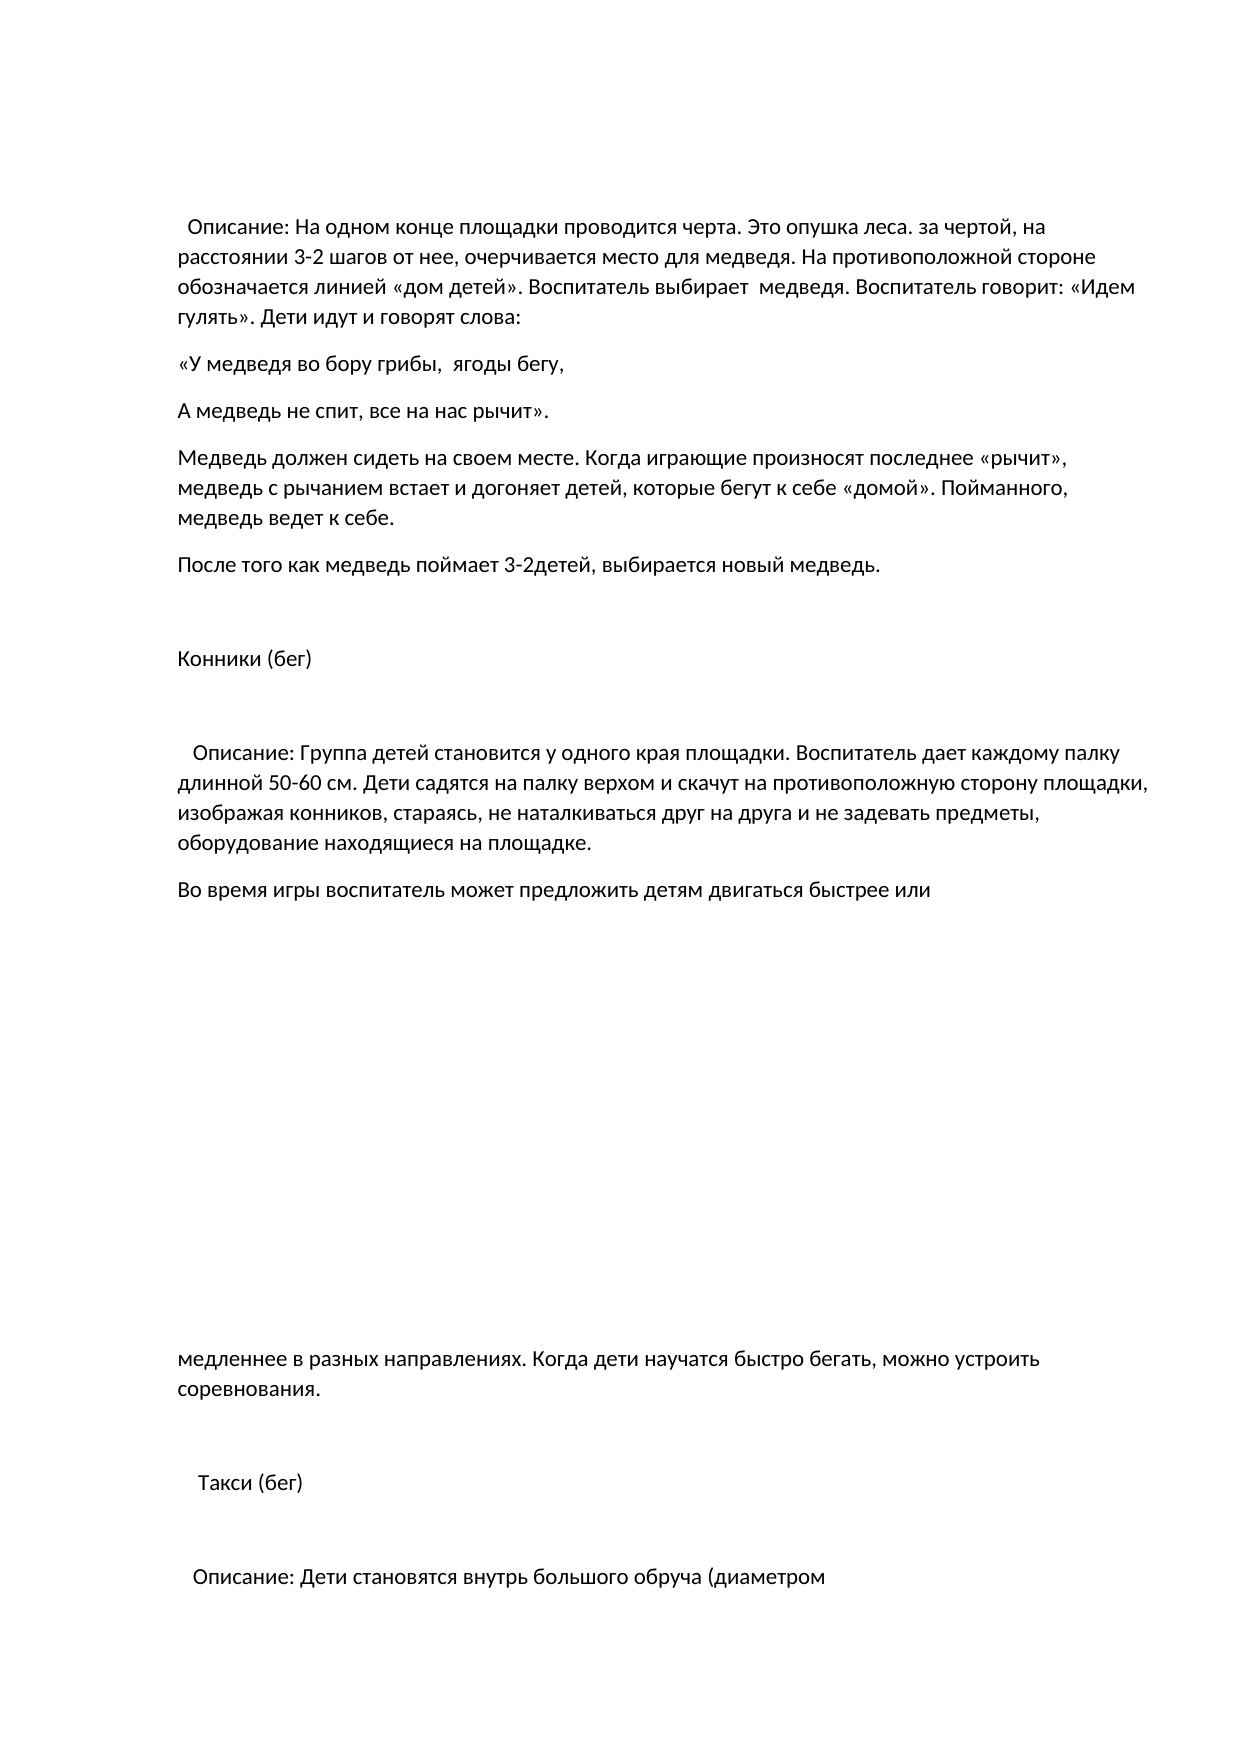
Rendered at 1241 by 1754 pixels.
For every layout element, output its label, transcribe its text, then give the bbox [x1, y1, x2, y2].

text Описание: На одном конце площадки проводится черта. Это опушка леса. за чертой, на расстоянии 3-2 шагов от нее, очерчивается место для медведя. На противоположной стороне обозначается линией «дом детей». Воспитатель выбирает медведя. Воспитатель говорит: «Идем гулять». Дети идут и говорят слова: [177, 212, 1152, 331]
text медленнее в разных направлениях. Когда дети научатся быстро бегать, можно устроить соревнования. [177, 1344, 1152, 1402]
text А медведь не спит, все на нас рычит». [177, 396, 1152, 424]
text «У медведя во бору грибы, ягоды бегу, [177, 349, 1152, 377]
text Медведь должен сидеть на своем месте. Когда играющие произносят последнее «рычит», медведь с рычанием встает и догоняет детей, которые бегут к себе «домой». Пойманного, медведь ведет к себе. [177, 443, 1152, 532]
text Описание: Дети становятся внутрь большого обруча (диаметром [177, 1562, 1152, 1590]
text Во время игры воспитатель может предложить детям двигаться быстрее или [177, 875, 1152, 903]
text Конники (бег) [177, 644, 1152, 672]
text Описание: Группа детей становится у одного края площадки. Воспитатель дает каждому палку длинной 50-60 см. Дети садятся на палку верхом и скачут на противоположную сторону площадки, изображая конников, стараясь, не наталкиваться друг на друга и не задевать предметы, оборудование находящиеся на площадке. [177, 738, 1152, 857]
text Такси (бег) [177, 1468, 1152, 1496]
text После того как медведь поймает 3-2детей, выбирается новый медведь. [177, 550, 1152, 578]
